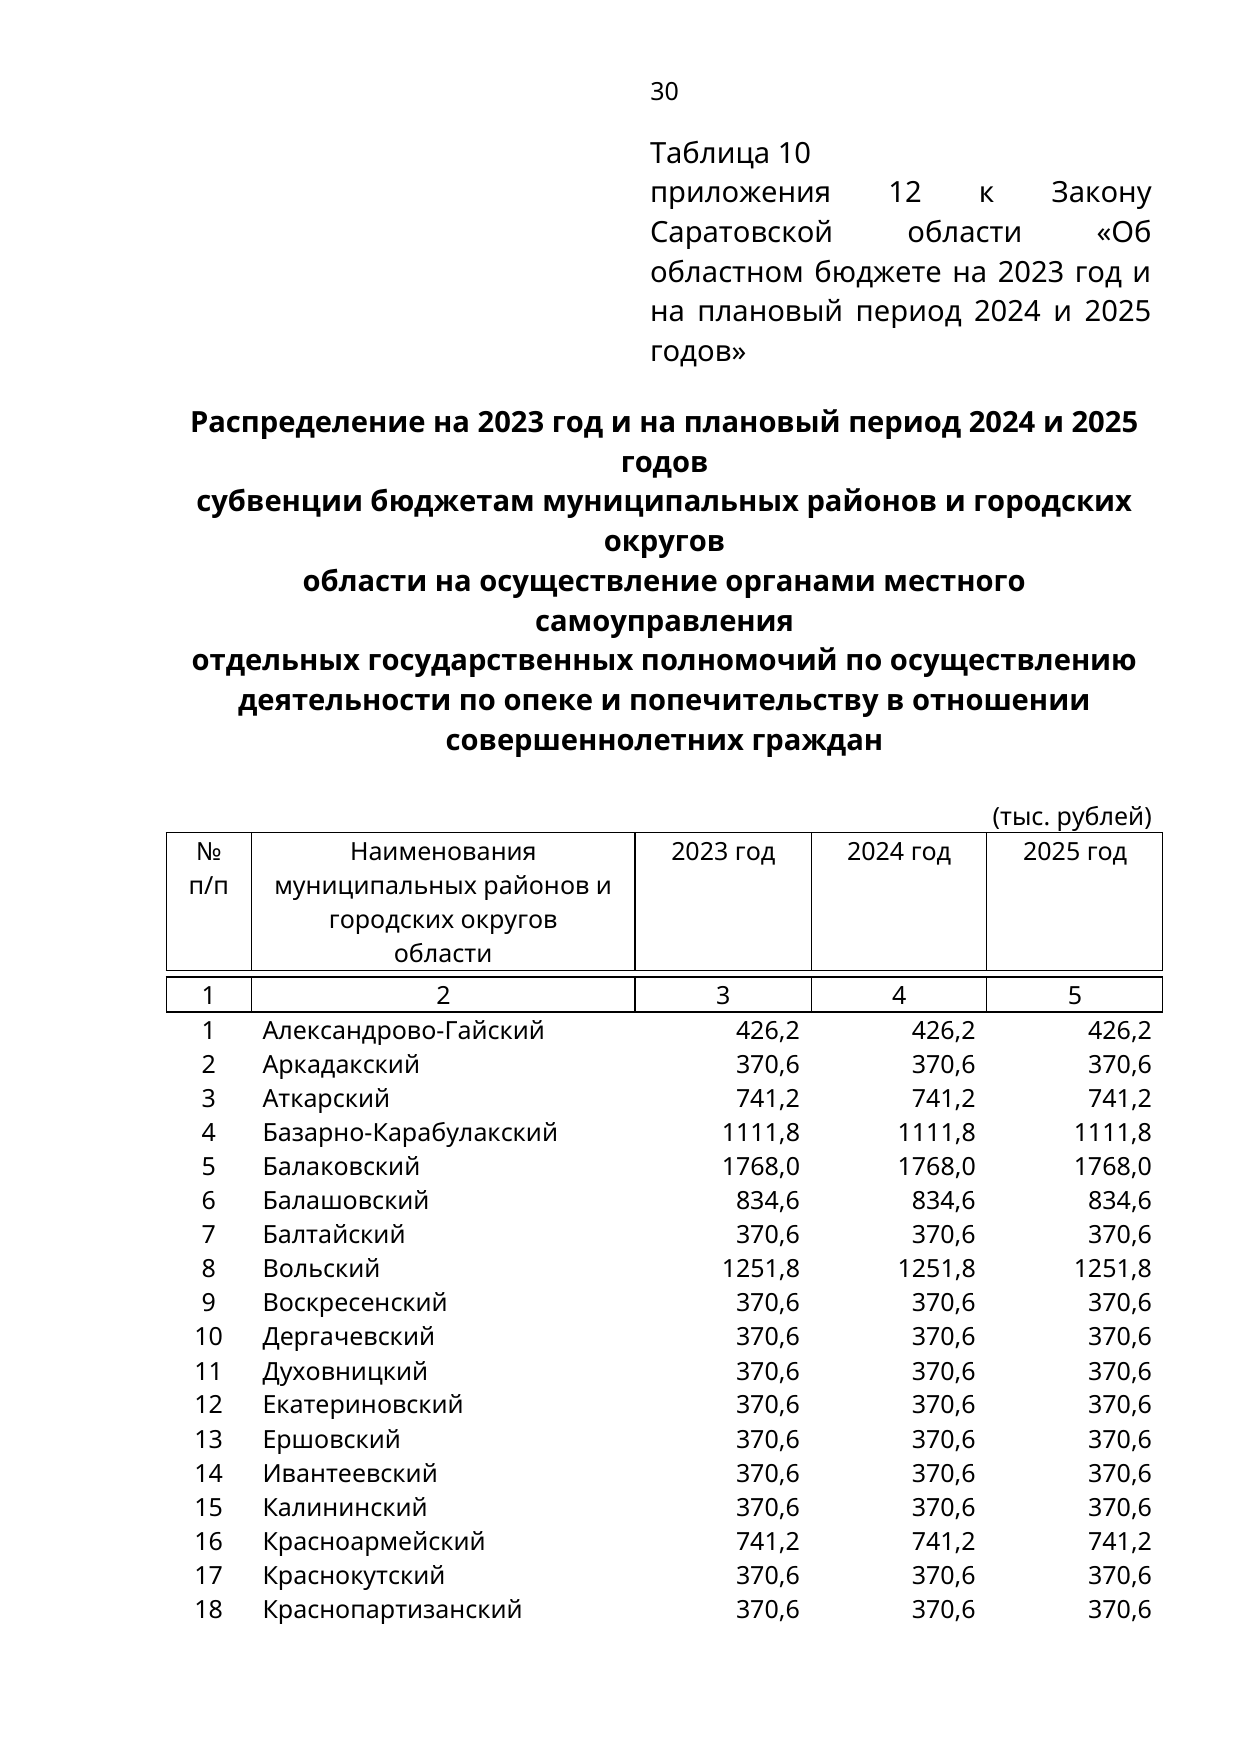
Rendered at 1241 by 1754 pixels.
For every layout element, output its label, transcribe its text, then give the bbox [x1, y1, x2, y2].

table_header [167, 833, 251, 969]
text совершеннолетних граждан [177, 719, 1152, 758]
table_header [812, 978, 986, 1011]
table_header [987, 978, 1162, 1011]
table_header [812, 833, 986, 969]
text Распределение на 2023 год и на плановый период 2024 и 2025 годов [177, 401, 1152, 481]
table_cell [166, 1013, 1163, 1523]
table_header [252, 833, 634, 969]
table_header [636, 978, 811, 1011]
text Таблица 10 [650, 132, 1152, 172]
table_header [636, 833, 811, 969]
text отдельных государственных полномочий по осуществлению [177, 639, 1152, 679]
text (тыс. рублей) [177, 798, 1152, 832]
text деятельности по опеке и попечительству в отношении [177, 679, 1152, 719]
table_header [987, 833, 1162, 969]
subtitle приложения 12 к Закону Саратовской области «Об областном бюджете на 2023 год и на плановый период 2024 и 2025 годов» [650, 172, 1152, 370]
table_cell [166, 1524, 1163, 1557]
text субвенции бюджетам муниципальных районов и городских округов [177, 481, 1152, 560]
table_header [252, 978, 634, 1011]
text области на осуществление органами местного самоуправления [177, 560, 1152, 639]
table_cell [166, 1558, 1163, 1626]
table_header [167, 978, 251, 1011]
